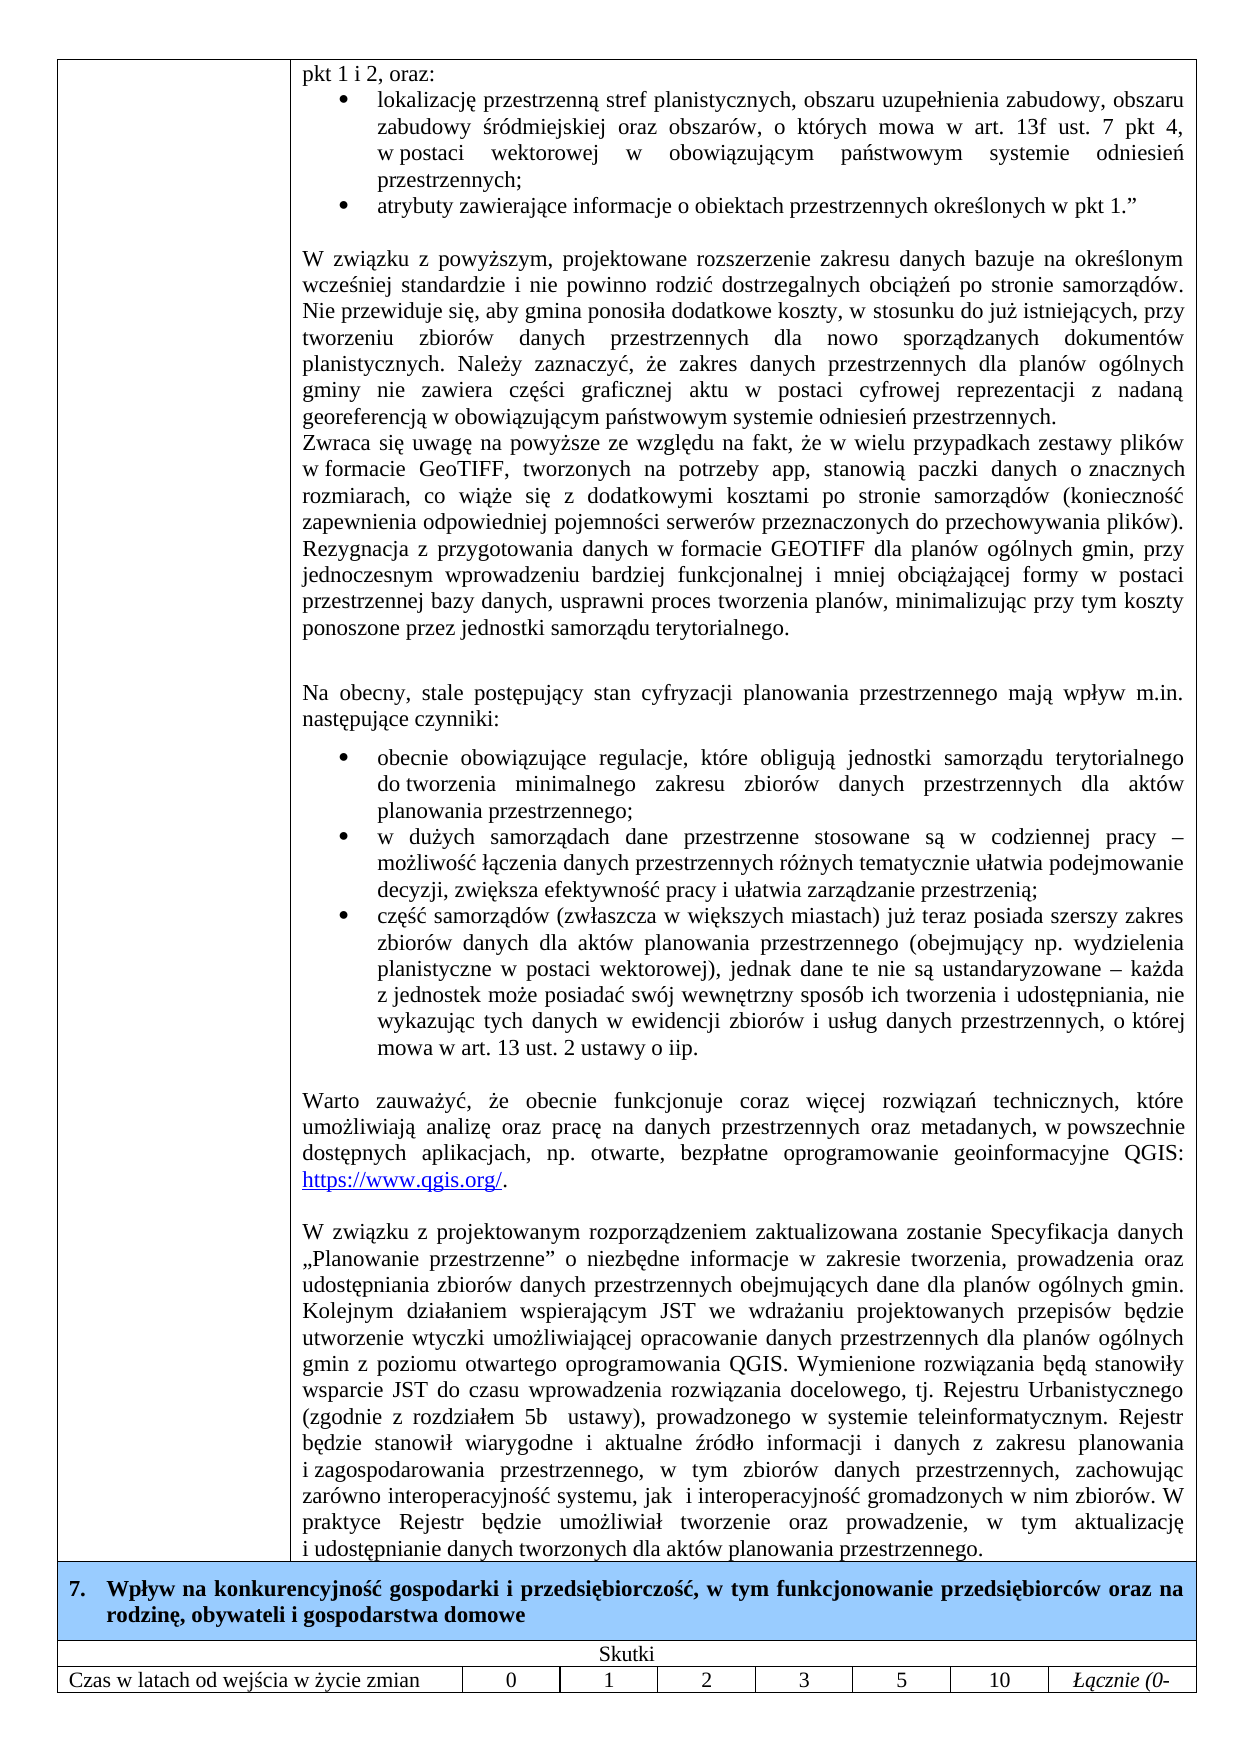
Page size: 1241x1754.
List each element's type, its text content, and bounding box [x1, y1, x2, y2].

table_cell Wpływ na konkurencyjność gospodarki i przedsiębiorczość, w tym funkcjonowanie przedsiębiorców oraz na rodzinę, obywateli i gospodarstwa domowe [58, 1562, 1196, 1640]
table_cell 5 [853, 1667, 950, 1692]
table_cell Skutki [58, 1641, 1196, 1666]
table_cell 1 [561, 1667, 657, 1692]
table_cell 3 [756, 1667, 852, 1692]
table_cell 10 [951, 1667, 1048, 1692]
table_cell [58, 60, 290, 1561]
table_cell 2 [658, 1667, 755, 1692]
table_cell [291, 60, 1196, 1561]
table_cell Łącznie (0-10) [1049, 1667, 1196, 1692]
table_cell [58, 1667, 462, 1692]
table_cell 0 [463, 1667, 559, 1692]
